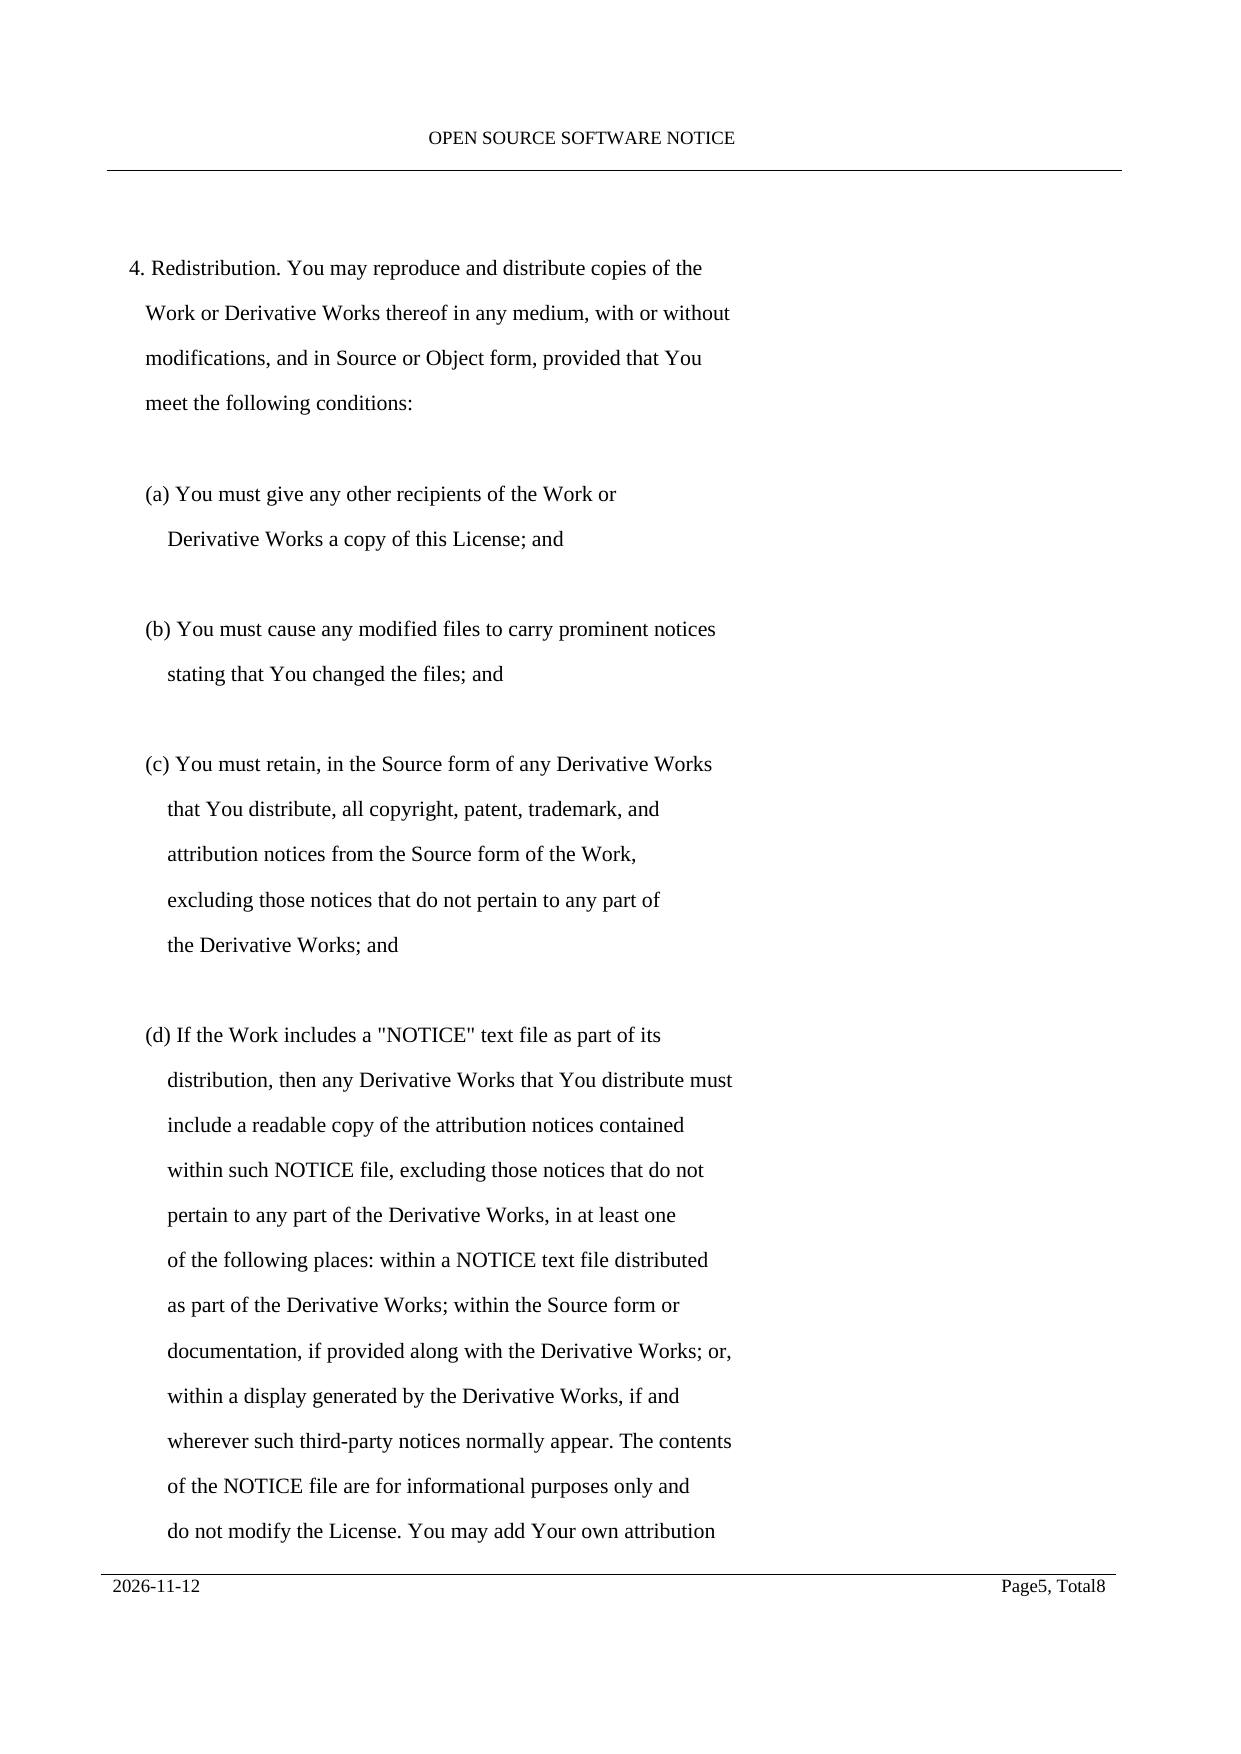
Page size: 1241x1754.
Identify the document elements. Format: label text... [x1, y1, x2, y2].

text (d) If the Work includes a "NOTICE" text file as part of its [112, 1018, 1128, 1051]
text wherever such third-party notices normally appear. The contents [112, 1424, 1128, 1457]
text within a display generated by the Derivative Works, if and [112, 1379, 1128, 1412]
text (b) You must cause any modified files to carry prominent notices [112, 612, 1128, 645]
text distribution, then any Derivative Works that You distribute must [112, 1063, 1128, 1096]
text 4. Redistribution. You may reproduce and distribute copies of the [112, 251, 1128, 284]
text Derivative Works a copy of this License; and [112, 522, 1128, 554]
text Work or Derivative Works thereof in any medium, with or without [112, 297, 1128, 329]
text the Derivative Works; and [112, 928, 1128, 961]
text do not modify the License. You may add Your own attribution [112, 1514, 1128, 1547]
text (a) You must give any other recipients of the Work or [112, 477, 1128, 509]
text excluding those notices that do not pertain to any part of [112, 883, 1128, 915]
text pertain to any part of the Derivative Works, in at least one [112, 1199, 1128, 1231]
text documentation, if provided along with the Derivative Works; or, [112, 1334, 1128, 1366]
text that You distribute, all copyright, patent, trademark, and [112, 793, 1128, 825]
text of the NOTICE file are for informational purposes only and [112, 1469, 1128, 1502]
text stating that You changed the files; and [112, 657, 1128, 690]
text within such NOTICE file, excluding those notices that do not [112, 1153, 1128, 1186]
text (c) You must retain, in the Source form of any Derivative Works [112, 748, 1128, 780]
text meet the following conditions: [112, 387, 1128, 419]
text attribution notices from the Source form of the Work, [112, 838, 1128, 870]
text modifications, and in Source or Object form, provided that You [112, 342, 1128, 374]
text as part of the Derivative Works; within the Source form or [112, 1289, 1128, 1321]
text of the following places: within a NOTICE text file distributed [112, 1244, 1128, 1276]
text include a readable copy of the attribution notices contained [112, 1108, 1128, 1141]
